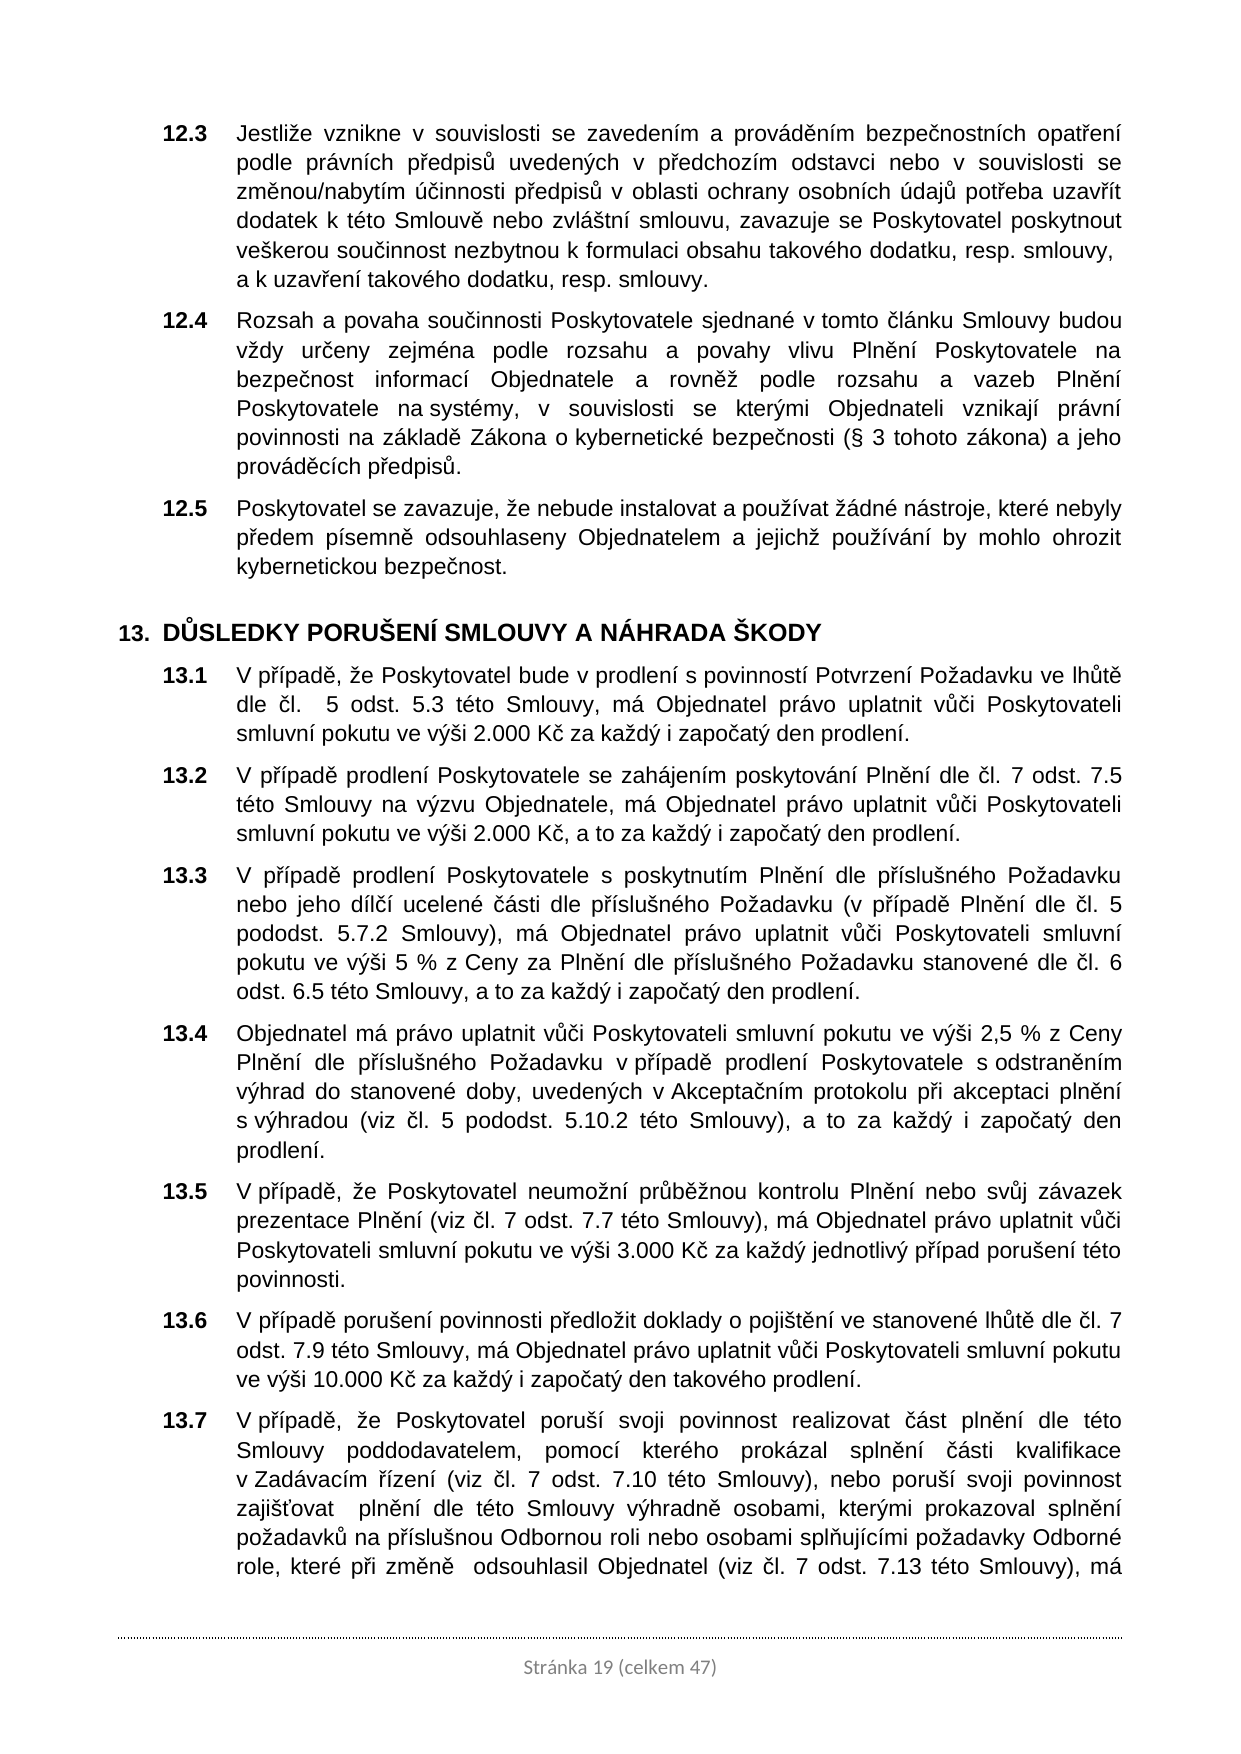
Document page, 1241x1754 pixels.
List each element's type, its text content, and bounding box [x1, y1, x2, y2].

text Důsledky porušení smlouvy a Náhrada Škody [118, 618, 1122, 647]
text Poskytovatel se zavazuje, že nebude instalovat a používat žádné nástroje, které nebyly předem písemně odsouhlaseny Objednatelem a jejichž používání by mohlo ohrozit kybernetickou bezpečnost. [162, 493, 1122, 581]
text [162, 1406, 1122, 1581]
text V případě, že Poskytovatel neumožní průběžnou kontrolu Plnění nebo svůj závazek prezentace Plnění (viz čl. 7 odst. 7.7 této Smlouvy), má Objednatel právo uplatnit vůči Poskytovateli smluvní pokutu ve výši 3.000 Kč za každý jednotlivý případ porušení této povinnosti. [162, 1176, 1122, 1293]
text V případě prodlení Poskytovatele se zahájením poskytování Plnění dle čl. 7 odst. 7.5 této Smlouvy na výzvu Objednatele, má Objednatel právo uplatnit vůči Poskytovateli smluvní pokutu ve výši 2.000 Kč, a to za každý i započatý den prodlení. [162, 760, 1122, 847]
text Objednatel má právo uplatnit vůči Poskytovateli smluvní pokutu ve výši 2,5 % z Ceny Plnění dle příslušného Požadavku v případě prodlení Poskytovatele s odstraněním výhrad do stanovené doby, uvedených v Akceptačním protokolu při akceptaci plnění s výhradou (viz čl. 5 pododst. 5.10.2 této Smlouvy), a to za každý i započatý den prodlení. [162, 1018, 1122, 1164]
text Jestliže vznikne v souvislosti se zavedením a prováděním bezpečnostních opatření podle právních předpisů uvedených v předchozím odstavci nebo v souvislosti se změnou/nabytím účinnosti předpisů v oblasti ochrany osobních údajů potřeba uzavřít dodatek k této Smlouvě nebo zvláštní smlouvu, zavazuje se Poskytovatel poskytnout veškerou součinnost nezbytnou k formulaci obsahu takového dodatku, resp. smlouvy, a k uzavření takového dodatku, resp. smlouvy. [162, 118, 1122, 293]
text V případě prodlení Poskytovatele s poskytnutím Plnění dle příslušného Požadavku nebo jeho dílčí ucelené části dle příslušného Požadavku (v případě Plnění dle čl. 5 pododst. 5.7.2 Smlouvy), má Objednatel právo uplatnit vůči Poskytovateli smluvní pokutu ve výši 5 % z Ceny za Plnění dle příslušného Požadavku stanovené dle čl. 6 odst. 6.5 této Smlouvy, a to za každý i započatý den prodlení. [162, 860, 1122, 1006]
text V případě porušení povinnosti předložit doklady o pojištění ve stanovené lhůtě dle čl. 7 odst. 7.9 této Smlouvy, má Objednatel právo uplatnit vůči Poskytovateli smluvní pokutu ve výši 10.000 Kč za každý i započatý den takového prodlení. [162, 1306, 1122, 1393]
text Rozsah a povaha součinnosti Poskytovatele sjednané v tomto článku Smlouvy budou vždy určeny zejména podle rozsahu a povahy vlivu Plnění Poskytovatele na bezpečnost informací Objednatele a rovněž podle rozsahu a vazeb Plnění Poskytovatele na systémy, v souvislosti se kterými Objednateli vznikají právní povinnosti na základě Zákona o kybernetické bezpečnosti (§ 3 tohoto zákona) a jeho prováděcích předpisů. [162, 306, 1122, 481]
text V případě, že Poskytovatel bude v prodlení s povinností Potvrzení Požadavku ve lhůtě dle čl. 5 odst. 5.3 této Smlouvy, má Objednatel právo uplatnit vůči Poskytovateli smluvní pokutu ve výši 2.000 Kč za každý i započatý den prodlení. [162, 660, 1122, 747]
